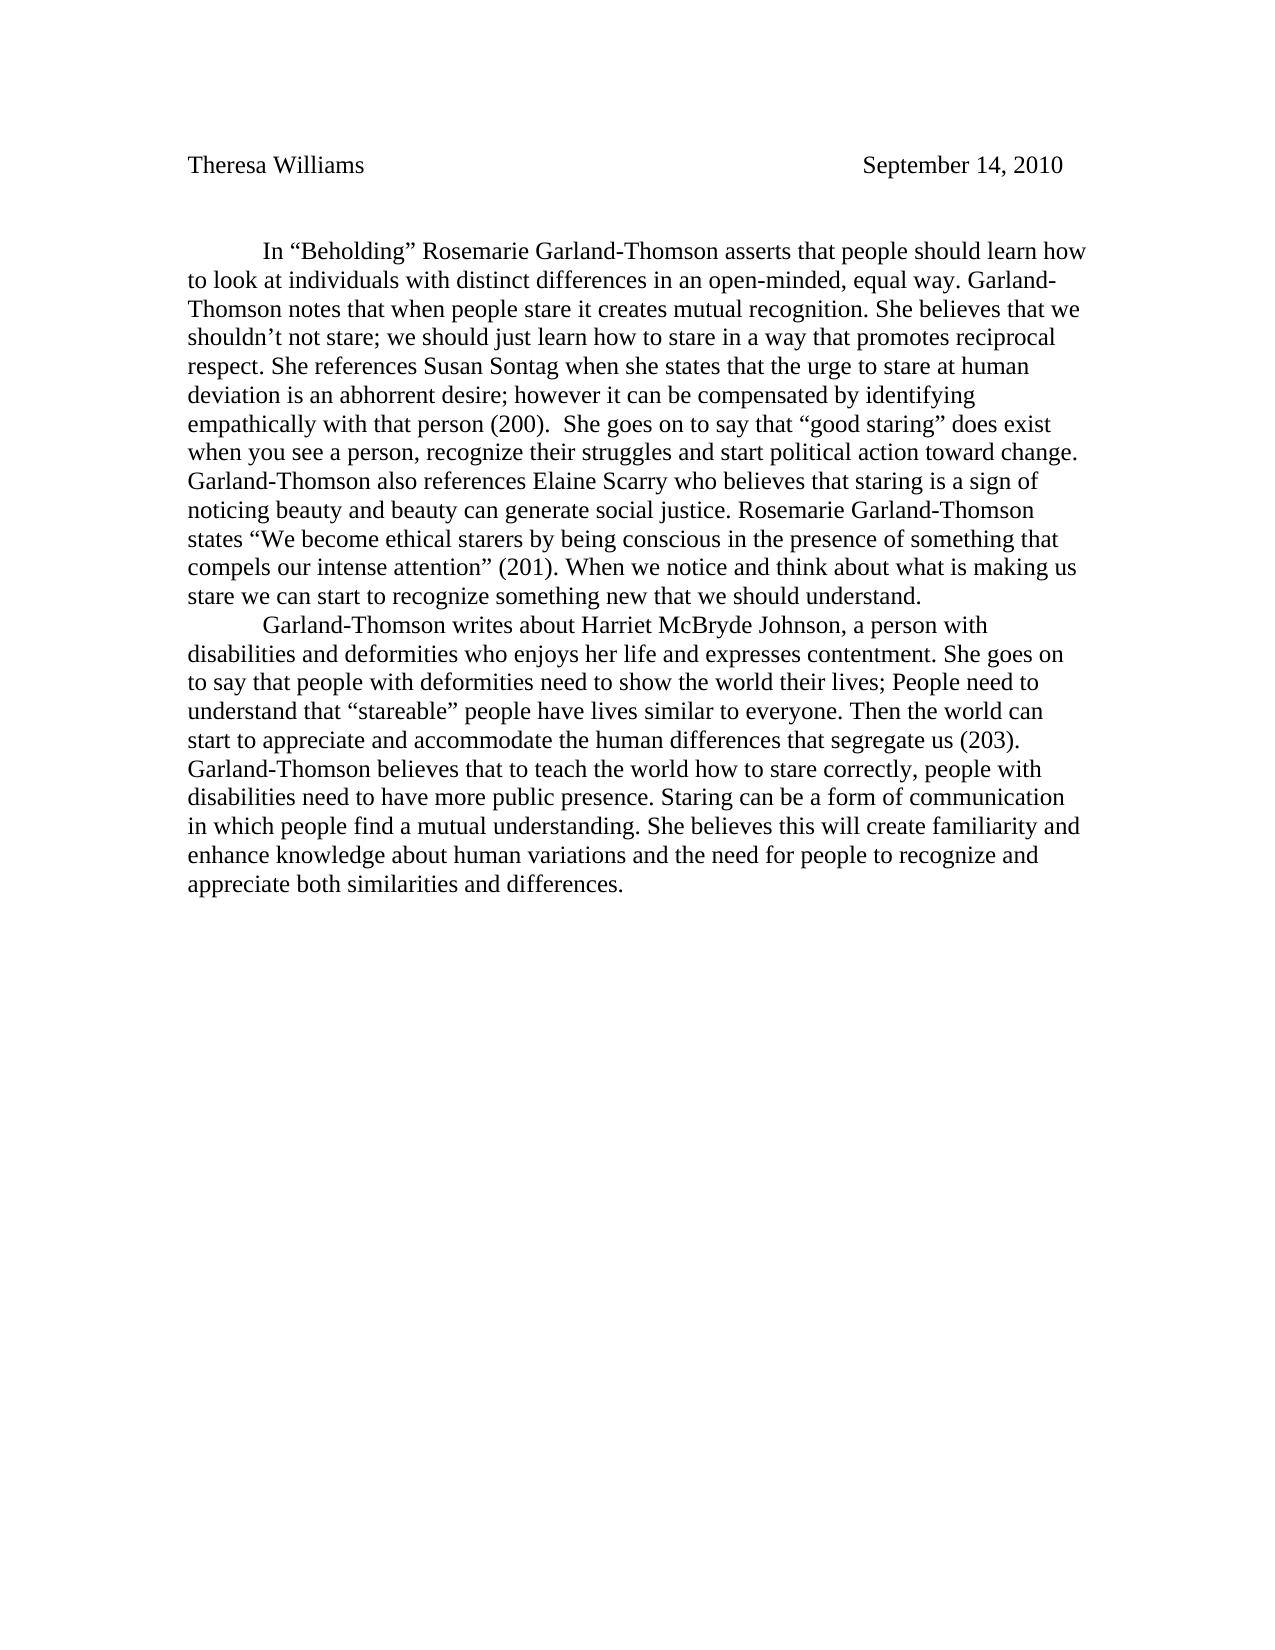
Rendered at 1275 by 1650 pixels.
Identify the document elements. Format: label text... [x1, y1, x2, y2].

text Garland-Thomson writes about Harriet McBryde Johnson, a person with disabilities and deformities who enjoys her life and expresses contentment. She goes on to say that people with deformities need to show the world their lives; People need to understand that “stareable” people have lives similar to everyone. Then the world can start to appreciate and accommodate the human differences that segregate us (203). Garland-Thomson believes that to teach the world how to stare correctly, people with disabilities need to have more public presence. Staring can be a form of communication in which people find a mutual understanding. She believes this will create familiarity and enhance knowledge about human variations and the need for people to recognize and appreciate both similarities and differences. [187, 610, 1087, 897]
text In “Beholding” Rosemarie Garland-Thomson asserts that people should learn how to look at individuals with distinct differences in an open-minded, equal way. Garland-Thomson notes that when people stare it creates mutual recognition. She believes that we shouldn’t not stare; we should just learn how to stare in a way that promotes reciprocal respect. She references Susan Sontag when she states that the urge to stare at human deviation is an abhorrent desire; however it can be compensated by identifying empathically with that person (200). She goes on to say that “good staring” does exist when you see a person, recognize their struggles and start political action toward change. Garland-Thomson also references Elaine Scarry who believes that staring is a sign of noticing beauty and beauty can generate social justice. Rosemarie Garland-Thomson states “We become ethical starers by being conscious in the presence of something that compels our intense attention” (201). When we notice and think about what is making us stare we can start to recognize something new that we should understand. [187, 236, 1087, 610]
text Theresa Williams September 14, 2010 [187, 150, 1087, 179]
